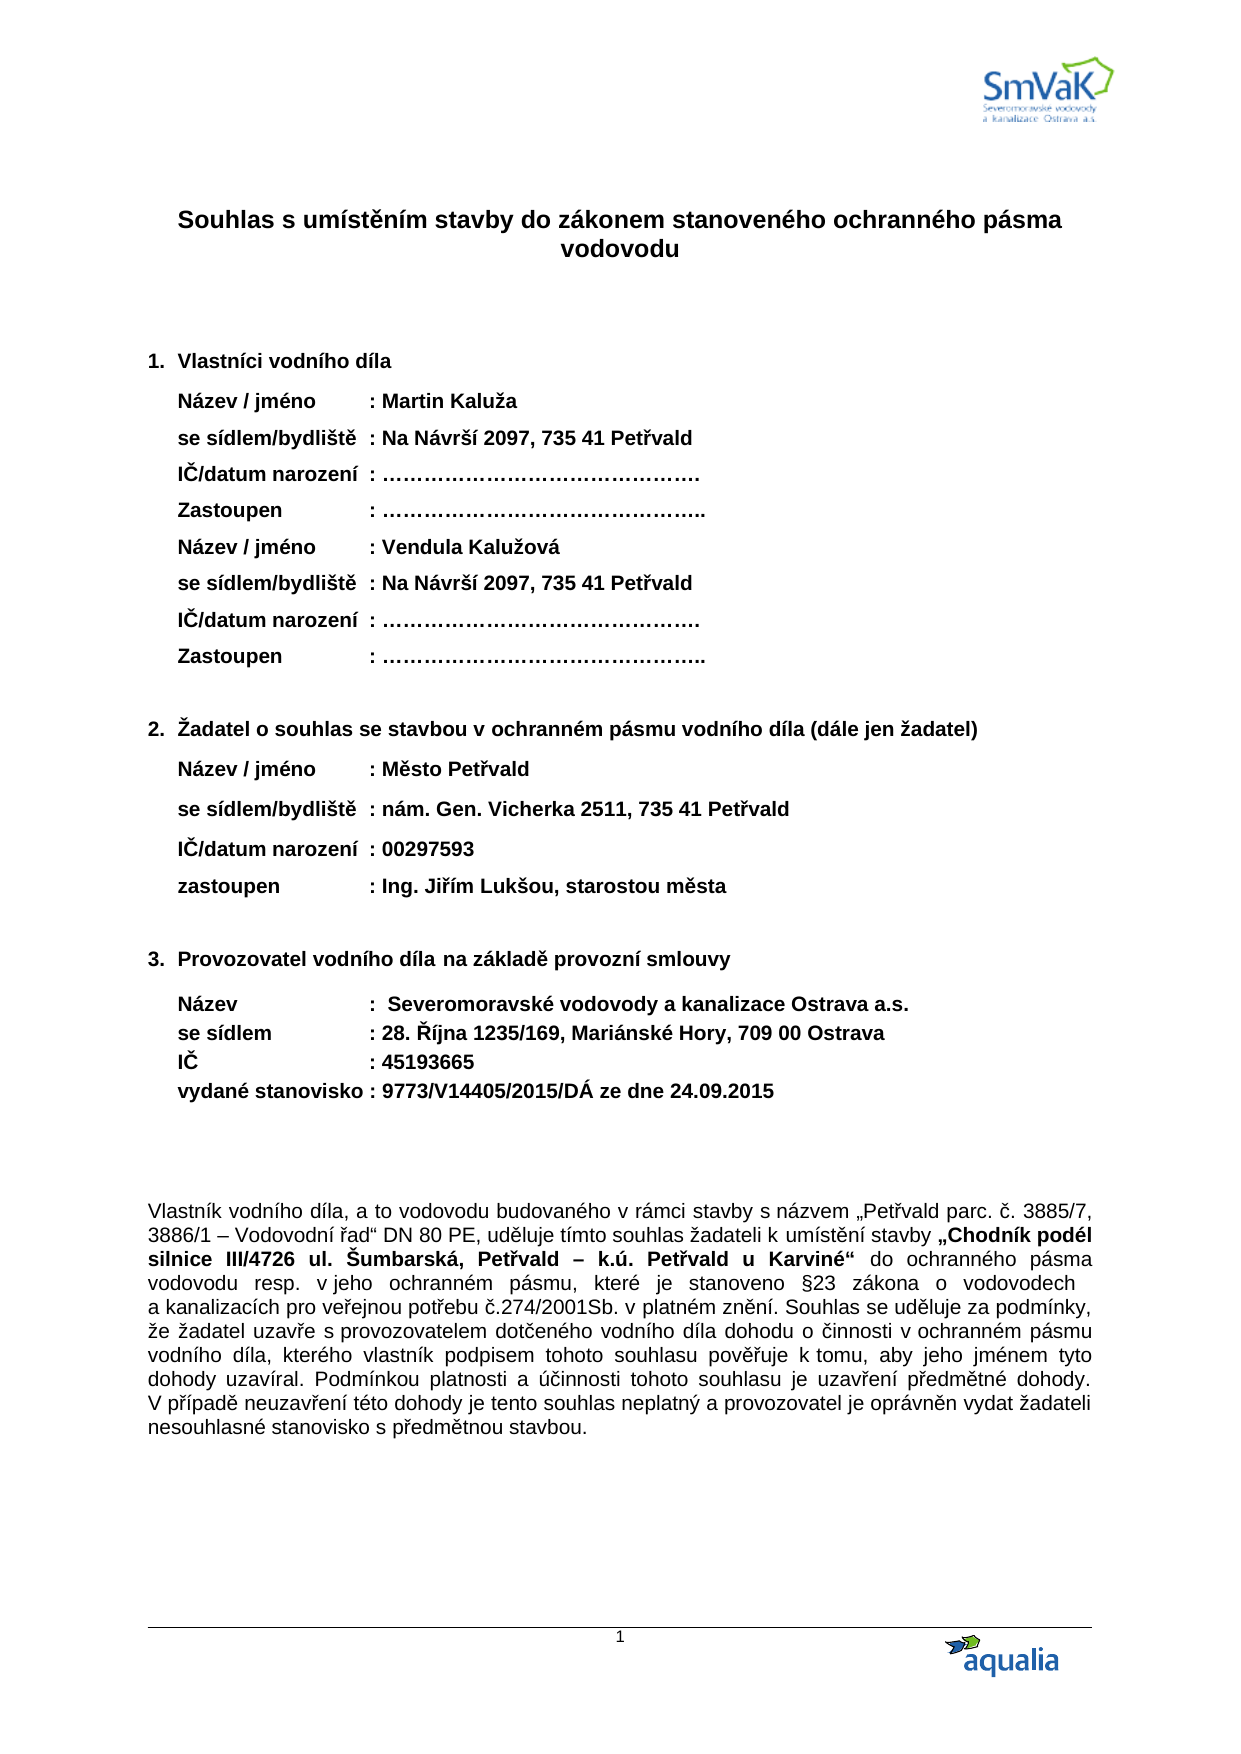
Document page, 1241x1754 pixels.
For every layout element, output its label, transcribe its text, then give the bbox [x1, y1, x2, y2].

text IČ/datum narození : ………………………………………. [177, 608, 1092, 632]
text IČ/datum narození : 00297593 [177, 837, 1092, 861]
text Souhlas s umístěním stavby do zákonem stanoveného ochranného pásma vodovodu [148, 205, 1092, 263]
list Žadatel o souhlas se stavbou v ochranném pásmu vodního díla (dále jen žadatel) [148, 717, 1092, 741]
text Název : Severomoravské vodovody a kanalizace Ostrava a.s. [177, 986, 1092, 1016]
text zastoupen : Ing. Jiřím Lukšou, starostou města [177, 873, 1092, 897]
text Název / jméno : Vendula Kalužová [177, 535, 1092, 559]
text Název / jméno : Martin Kaluža [177, 389, 1092, 413]
text se sídlem/bydliště : Na Návrší 2097, 735 41 Petřvald [177, 425, 1092, 449]
list se sídlem/bydliště : nám. Gen. Vicherka 2511, 735 41 Petřvald [177, 797, 1092, 821]
list Provozovatel vodního díla na základě provozní smlouvy [148, 946, 1092, 970]
list Název / jméno : Město Petřvald [177, 757, 1092, 781]
text vydané stanovisko : 9773/V14405/2015/DÁ ze dne 24.09.2015 [148, 1074, 1092, 1103]
list Vlastníci vodního díla [148, 349, 1092, 373]
text Vlastník vodního díla, a to vodovodu budovaného v rámci stavby s názvem „Petřvald parc. č. 3885/7, 3886/1 – Vodovodní řad“ DN 80 PE, uděluje tímto souhlas žadateli k umístění stavby „Chodník podél silnice III/4726 ul. Šumbarská, Petřvald – k.ú. Petřvald u Karviné“ do ochranného pásma vodovodu resp. v jeho ochranném pásmu, které je stanoveno §23 zákona o vodovodech a kanalizacích pro veřejnou potřebu č.274/2001Sb. v platném znění. Souhlas se uděluje za podmínky, že žadatel uzavře s provozovatelem dotčeného vodního díla dohodu o činnosti v ochranném pásmu vodního díla, kterého vlastník podpisem tohoto souhlasu pověřuje k tomu, aby jeho jménem tyto dohody uzavíral. Podmínkou platnosti a účinnosti tohoto souhlasu je uzavření předmětné dohody. V případě neuzavření této dohody je tento souhlas neplatný a provozovatel je oprávněn vydat žadateli nesouhlasné stanovisko s předmětnou stavbou. [148, 1199, 1092, 1438]
text se sídlem/bydliště : Na Návrší 2097, 735 41 Petřvald [177, 571, 1092, 595]
text se sídlem : 28. Října 1235/169, Mariánské Hory, 709 00 Ostrava [177, 1016, 1092, 1045]
text Zastoupen : ……………………………………….. [177, 498, 1092, 522]
text Zastoupen : ……………………………………….. [177, 644, 1092, 668]
text IČ/datum narození : ………………………………………. [177, 462, 1092, 486]
text IČ : 45193665 [177, 1045, 1092, 1074]
